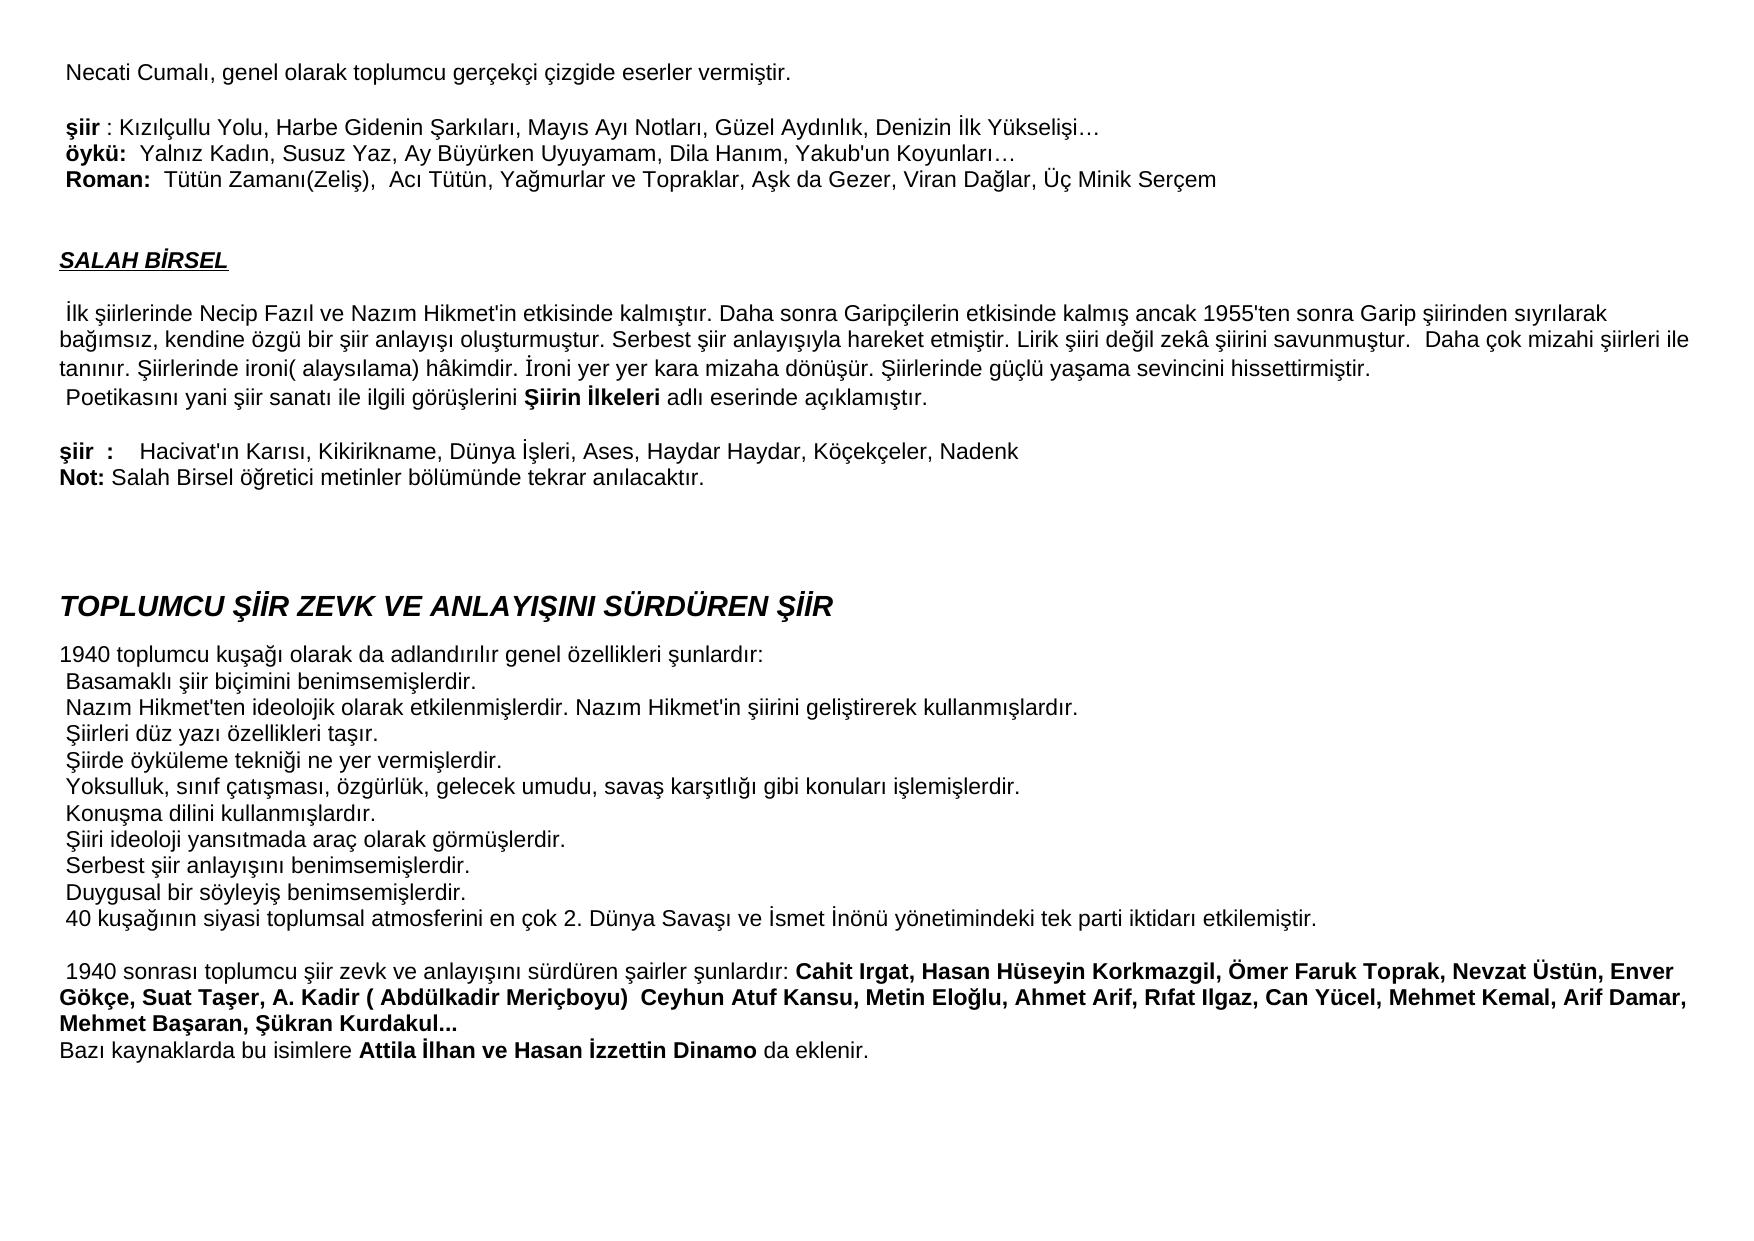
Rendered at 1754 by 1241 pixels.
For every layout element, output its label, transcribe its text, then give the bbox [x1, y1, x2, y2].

text Şiirleri düz yazı özellikleri taşır. [59, 720, 1695, 747]
text Nazım Hikmet'ten ideolojik olarak etkilenmişlerdir. Nazım Hikmet'in şiirini geliştirerek kullanmışlardır. [59, 694, 1695, 720]
text TOPLUMCU ŞİİR ZEVK VE ANLAYIŞINI SÜRDÜREN ŞİİR [59, 588, 1695, 622]
text Bazı kaynaklarda bu isimlere Attila İlhan ve Hasan İzzettin Dinamo da eklenir. [59, 1037, 1695, 1063]
text Serbest şiir anlayışını benimsemişlerdir. [59, 852, 1695, 878]
text Necati Cumalı, genel olarak toplumcu gerçekçi çizgide eserler vermiştir. [59, 59, 1695, 85]
text SALAH BİRSEL [59, 247, 1695, 273]
text 1940 sonrası toplumcu şiir zevk ve anlayışını sürdüren şairler şunlardır: Cahit Irgat, Hasan Hüseyin Korkmazgil, Ömer Faruk Toprak, Nevzat Üstün, Enver Gökçe, Suat Taşer, A. Kadir ( Abdülkadir Meriçboyu) Ceyhun Atuf Kansu, Metin Eloğlu, Ahmet Arif, Rıfat Ilgaz, Can Yücel, Mehmet Kemal, Arif Damar, Mehmet Başaran, Şükran Kurdakul... [59, 958, 1695, 1037]
text Şiirde öyküleme tekniği ne yer vermişlerdir. [59, 747, 1695, 773]
text Şiiri ideoloji yansıtmada araç olarak görmüşlerdir. [59, 826, 1695, 852]
text şiir : Hacivat'ın Karısı, Kikirikname, Dünya İşleri, Ases, Haydar Haydar, Köçekçeler, Nadenk [59, 438, 1695, 464]
text şiir : Kızılçullu Yolu, Harbe Gidenin Şarkıları, Mayıs Ayı Notları, Güzel Aydınlık, Denizin İlk Yükselişi… [59, 113, 1695, 140]
text Konuşma dilini kullanmışlardır. [59, 799, 1695, 826]
text öykü: Yalnız Kadın, Susuz Yaz, Ay Büyürken Uyuyamam, Dila Hanım, Yakub'un Koyunları… [59, 140, 1695, 166]
text Yoksulluk, sınıf çatışması, özgürlük, gelecek umudu, savaş karşıtlığı gibi konuları işlemişlerdir. [59, 773, 1695, 799]
text 40 kuşağının siyasi toplumsal atmosferini en çok 2. Dünya Savaşı ve İsmet İnönü yönetimindeki tek parti iktidarı etkilemiştir. [59, 905, 1695, 931]
text Roman: Tütün Zamanı(Zeliş), Acı Tütün, Yağmurlar ve Topraklar, Aşk da Gezer, Viran Dağlar, Üç Minik Serçem [59, 166, 1695, 192]
text İlk şiirlerinde Necip Fazıl ve Nazım Hikmet'in etkisinde kalmıştır. Daha sonra Garipçilerin etkisinde kalmış ancak 1955'ten sonra Garip şiirinden sıyrılarak bağımsız, kendine özgü bir şiir anlayışı oluşturmuştur. Serbest şiir anlayışıyla hareket etmiştir. Lirik şiiri değil zekâ şiirini savunmuştur. Daha çok mizahi şiirleri ile tanınır. Şiirlerinde ironi( alaysılama) hâkimdir. İroni yer yer kara mizaha dönüşür. Şiirlerinde güçlü yaşama sevincini hissettirmiştir. [59, 299, 1695, 383]
text Basamaklı şiir biçimini benimsemişlerdir. [59, 668, 1695, 694]
text Duygusal bir söyleyiş benimsemişlerdir. [59, 878, 1695, 905]
text 1940 toplumcu kuşağı olarak da adlandırılır genel özellikleri şunlardır: [59, 641, 1695, 668]
text Not: Salah Birsel öğretici metinler bölümünde tekrar anılacaktır. [59, 464, 1695, 491]
text Poetikasını yani şiir sanatı ile ilgili görüşlerini Şiirin İlkeleri adlı eserinde açıklamıştır. [59, 383, 1695, 410]
